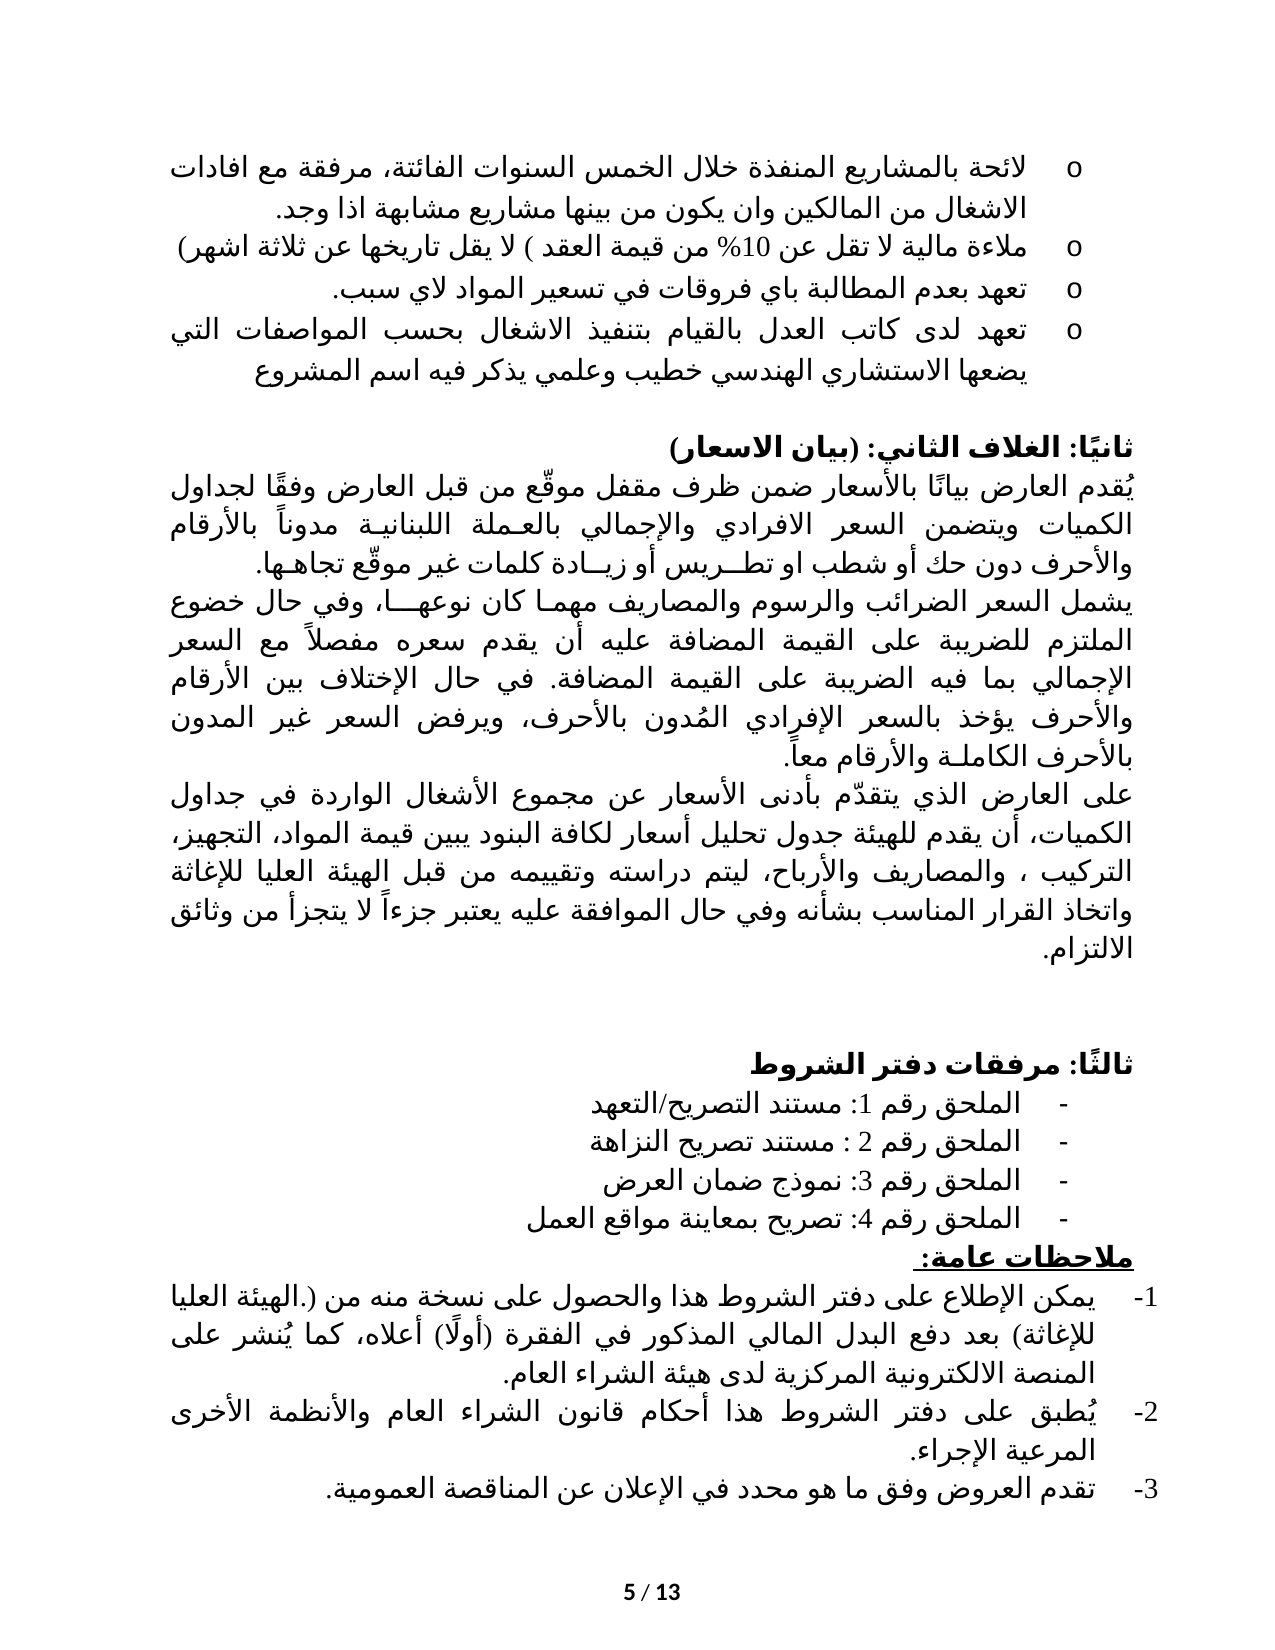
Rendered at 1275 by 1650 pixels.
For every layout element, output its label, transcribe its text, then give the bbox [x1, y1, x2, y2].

text ثانيًا: الغلاف الثاني: (بيان الاسعار) [169, 430, 1134, 464]
text على العارض الذي يتقدّم بأدنى الأسعار عن مجموع الأشغال الواردة في جداول الكميات، أن يقدم للهيئة جدول تحليل أسعار لكافة البنود يبين قيمة المواد، التجهيز، التركيب ، والمصاريف والأرباح، ليتم دراسته وتقييمه من قبل الهيئة العليا للإغاثة واتخاذ القرار المناسب بشأنه وفي حال الموافقة عليه يعتبر جزءاً لا يتجزأ من وثائق الالتزام. [169, 777, 1134, 965]
list تقدم العروض وفق ما هو محدد في الإعلان عن المناقصة العمومية. [169, 1471, 1134, 1505]
list تعهد لدى كاتب العدل بالقيام بتنفيذ الاشغال بحسب المواصفات التي يضعها الاستشاري الهندسي خطيب وعلمي يذكر فيه اسم المشروع [169, 312, 1066, 387]
list ملاءة مالية لا تقل عن 10% من قيمة العقد ) لا يقل تاريخها عن ثلاثة اشهر) [169, 229, 1066, 266]
list تعهد بعدم المطالبة باي فروقات في تسعير المواد لاي سبب. [169, 271, 1066, 307]
subtitle ملاحظات عامة: [169, 1240, 1134, 1274]
list الملحق رقم 3: نموذج ضمان العرض [169, 1163, 1059, 1197]
list الملحق رقم 1: مستند التصريح/التعهد [169, 1086, 1059, 1119]
text ثالثًا: مرفقات دفتر الشروط [169, 1047, 1134, 1081]
list يمكن الإطلاع على دفتر الشروط هذا والحصول على نسخة منه من (.الهيئة العليا للإغاثة) بعد دفع البدل المالي المذكور في الفقرة (أولًا) أعلاه، كما يُنشر على المنصة الالكترونية المركزية لدى هيئة الشراء العام. [169, 1279, 1134, 1389]
list يُطبق على دفتر الشروط هذا أحكام قانون الشراء العام والأنظمة الأخرى المرعية الإجراء. [169, 1394, 1134, 1466]
text يُقدم العارض بيانًا بالأسعار ضمن ظرف مقفل موقّع من قبل العارض وفقًا لجداول الكميات ويتضمن السعر الافرادي والإجمالي بالعـملة اللبنانيـة مدوناً بالأرقام والأحرف دون حك أو شطب او تطــريس أو زيــادة كلمات غير موقّع تجاهـها. [169, 469, 1134, 579]
list الملحق رقم 2 : مستند تصريح النزاهة [169, 1124, 1059, 1158]
list الملحق رقم 4: تصريح بمعاينة مواقع العمل [169, 1202, 1059, 1235]
text يشمل السعر الضرائب والرسوم والمصاريف مهمـا كان نوعهـــا، وفي حال خضوع الملتزم للضريبة على القيمة المضافة عليه أن يقدم سعره مفصلاً مع السعر الإجمالي بما فيه الضريبة على القيمة المضافة. في حال الإختلاف بين الأرقام والأحرف يؤخذ بالسعر الإفرادي المُدون بالأحرف، ويرفض السعر غير المدون بالأحرف الكاملـة والأرقام معاً. [169, 584, 1134, 772]
list لائحة بالمشاريع المنفذة خلال الخمس السنوات الفائتة، مرفقة مع افادات الاشغال من المالكين وان يكون من بينها مشاريع مشابهة اذا وجد. [169, 150, 1066, 224]
